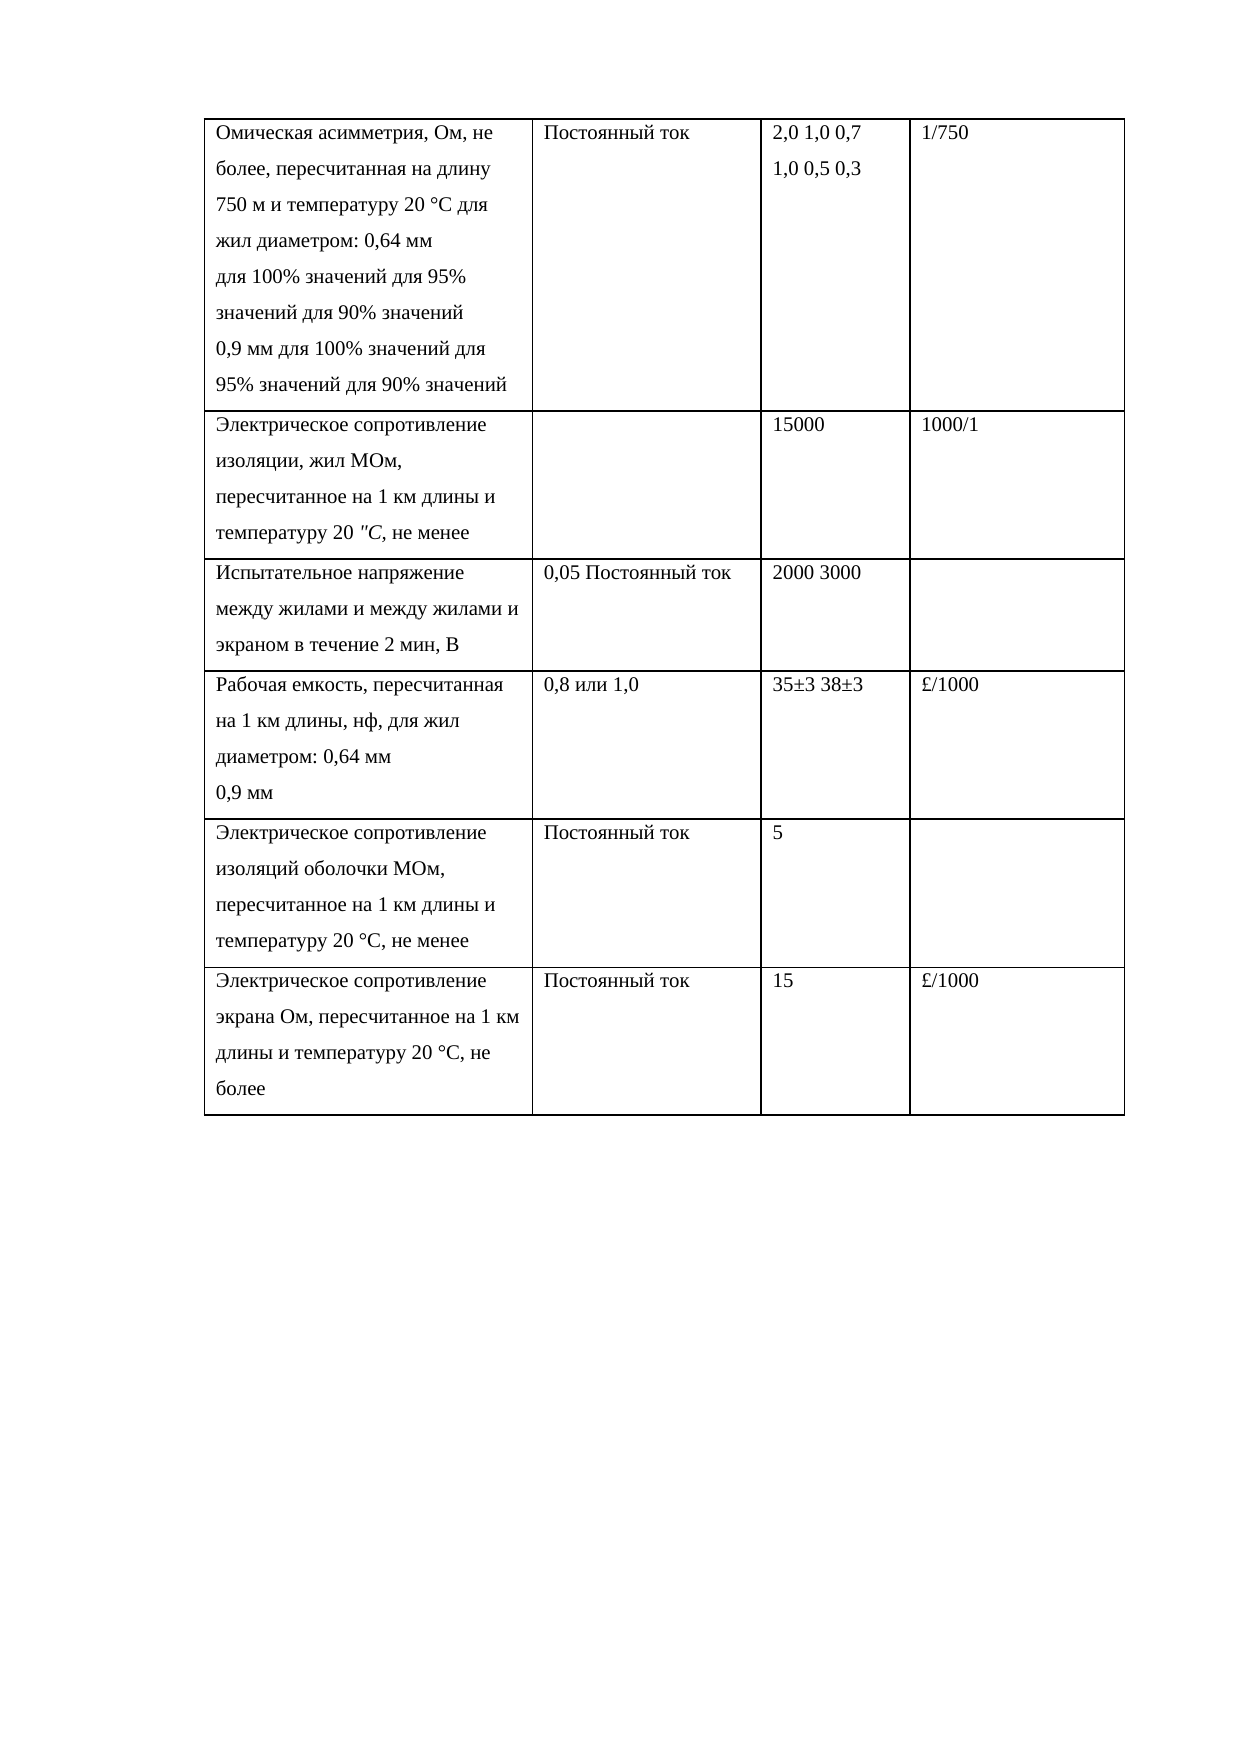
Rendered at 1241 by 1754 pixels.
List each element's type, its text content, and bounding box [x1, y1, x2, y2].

table_cell 0,05 Постоянный ток [533, 560, 760, 670]
table_cell Постоянный ток [533, 820, 760, 966]
table_cell Электрическое сопротивление изоляции, жил МОм, пересчитанное на 1 км длины и температуру 20 "С, не менее [205, 412, 532, 558]
table_cell [911, 820, 1124, 966]
table_cell Постоянный ток [533, 120, 760, 410]
table_cell Испытательное напряжение между жилами и между жилами и экраном в течение 2 мин, В [205, 560, 532, 670]
table_cell 5 [762, 820, 909, 966]
table_cell 2000 3000 [762, 560, 909, 670]
table_cell [533, 412, 760, 558]
table_cell £/1000 [911, 672, 1124, 818]
table_cell Омическая асимметрия, Ом, не более, пересчитанная на длину 750 м и температуру 20 °С для жил диаметром: 0,64 мм для 100% значений для 95% значений для 90% значений 0,9 мм для 100% значений для 95% значений для 90% значений [205, 120, 532, 410]
table_cell 1/750 [911, 120, 1124, 410]
table_cell 1000/1 [911, 412, 1124, 558]
table_cell 15 [762, 968, 909, 1114]
table_cell [911, 560, 1124, 670]
table_cell 15000 [762, 412, 909, 558]
table_cell £/1000 [911, 968, 1124, 1114]
table_cell Постоянный ток [533, 968, 760, 1114]
table_cell Электрическое сопротивление экрана Ом, пересчитанное на 1 км длины и температуру 20 °С, не более [205, 968, 532, 1114]
table_cell 2,0 1,0 0,7 1,0 0,5 0,3 [762, 120, 909, 410]
table_cell Электрическое сопротивление изоляций оболочки МОм, пересчитанное на 1 км длины и температуру 20 °С, не менее [205, 820, 532, 966]
table_cell 35±3 38±3 [762, 672, 909, 818]
table_cell 0,8 или 1,0 [533, 672, 760, 818]
table_cell Рабочая емкость, пересчитанная на 1 км длины, нф, для жил диаметром: 0,64 мм 0,9 мм [205, 672, 532, 818]
